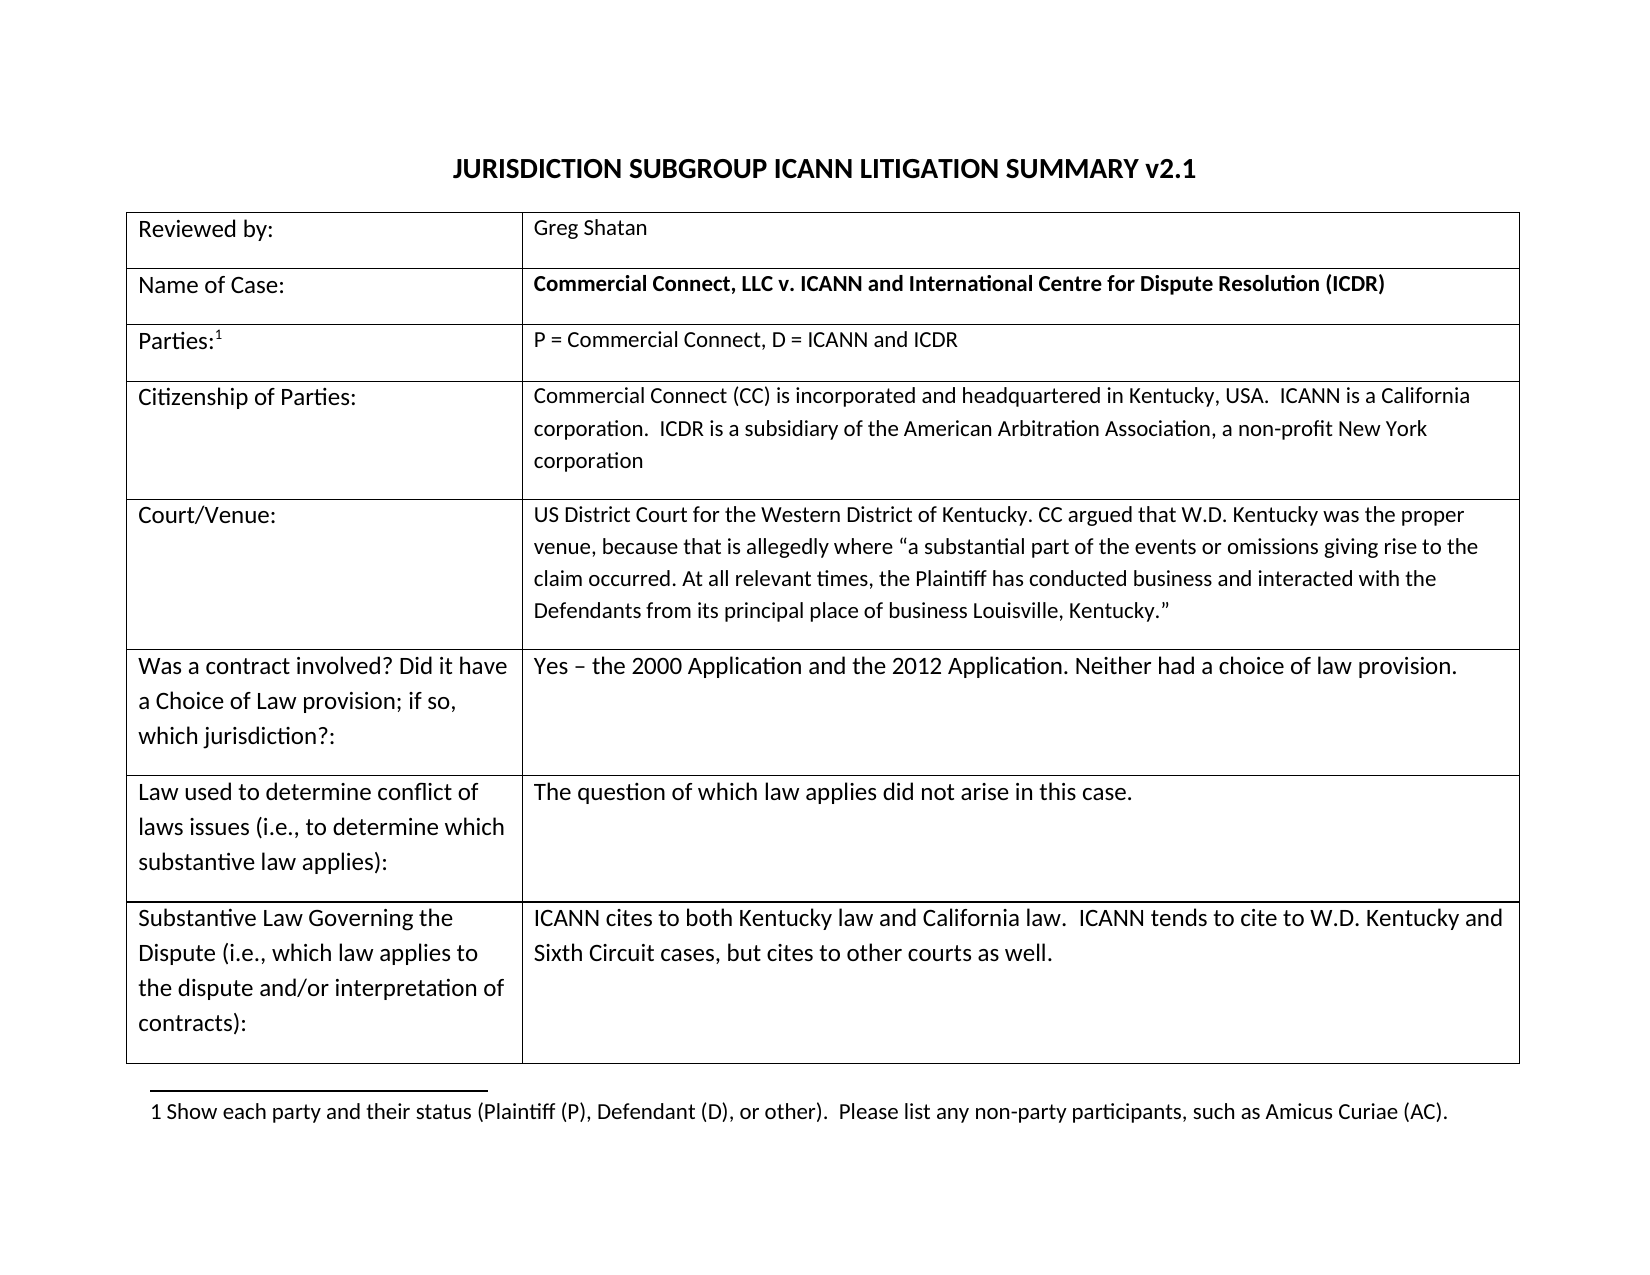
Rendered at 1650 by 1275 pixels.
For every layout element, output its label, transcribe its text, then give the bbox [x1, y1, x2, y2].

table_cell Was a contract involved? Did it have a Choice of Law provision; if so, which jurisdiction?: [127, 650, 522, 775]
table_cell ICANN cites to both Kentucky law and California law. ICANN tends to cite to W.D. Kentucky and Sixth Circuit cases, but cites to other courts as well. [523, 903, 1519, 1063]
table_cell US District Court for the Western District of Kentucky. CC argued that W.D. Kentucky was the proper venue, because that is allegedly where “a substantial part of the events or omissions giving rise to the claim occurred. At all relevant times, the Plaintiff has conducted business and interacted with the Defendants from its principal place of business Louisville, Kentucky.” [523, 500, 1519, 649]
table_cell Commercial Connect (CC) is incorporated and headquartered in Kentucky, USA. ICANN is a California corporation. ICDR is a subsidiary of the American Arbitration Association, a non-profit New York corporation [523, 382, 1519, 499]
table_cell Name of Case: [127, 269, 522, 324]
table_header Reviewed by: [127, 213, 522, 268]
table_cell The question of which law applies did not arise in this case. [523, 776, 1519, 901]
table_cell Commercial Connect, LLC v. ICANN and International Centre for Dispute Resolution (ICDR) [523, 269, 1519, 324]
table_cell Substantive Law Governing the Dispute (i.e., which law applies to the dispute and/or interpretation of contracts): [127, 903, 522, 1063]
table_cell Citizenship of Parties: [127, 382, 522, 499]
table_cell Court/Venue: [127, 500, 522, 649]
table_cell Yes – the 2000 Application and the 2012 Application. Neither had a choice of law provision. [523, 650, 1519, 775]
table_cell Law used to determine conflict of laws issues (i.e., to determine which substantive law applies): [127, 776, 522, 901]
text JURISDICTION SUBGROUP ICANN LITIGATION SUMMARY v2.1 [150, 150, 1500, 186]
table_cell P = Commercial Connect, D = ICANN and ICDR [523, 325, 1519, 381]
table_header Greg Shatan [523, 213, 1519, 268]
table_cell Parties: [127, 325, 522, 381]
